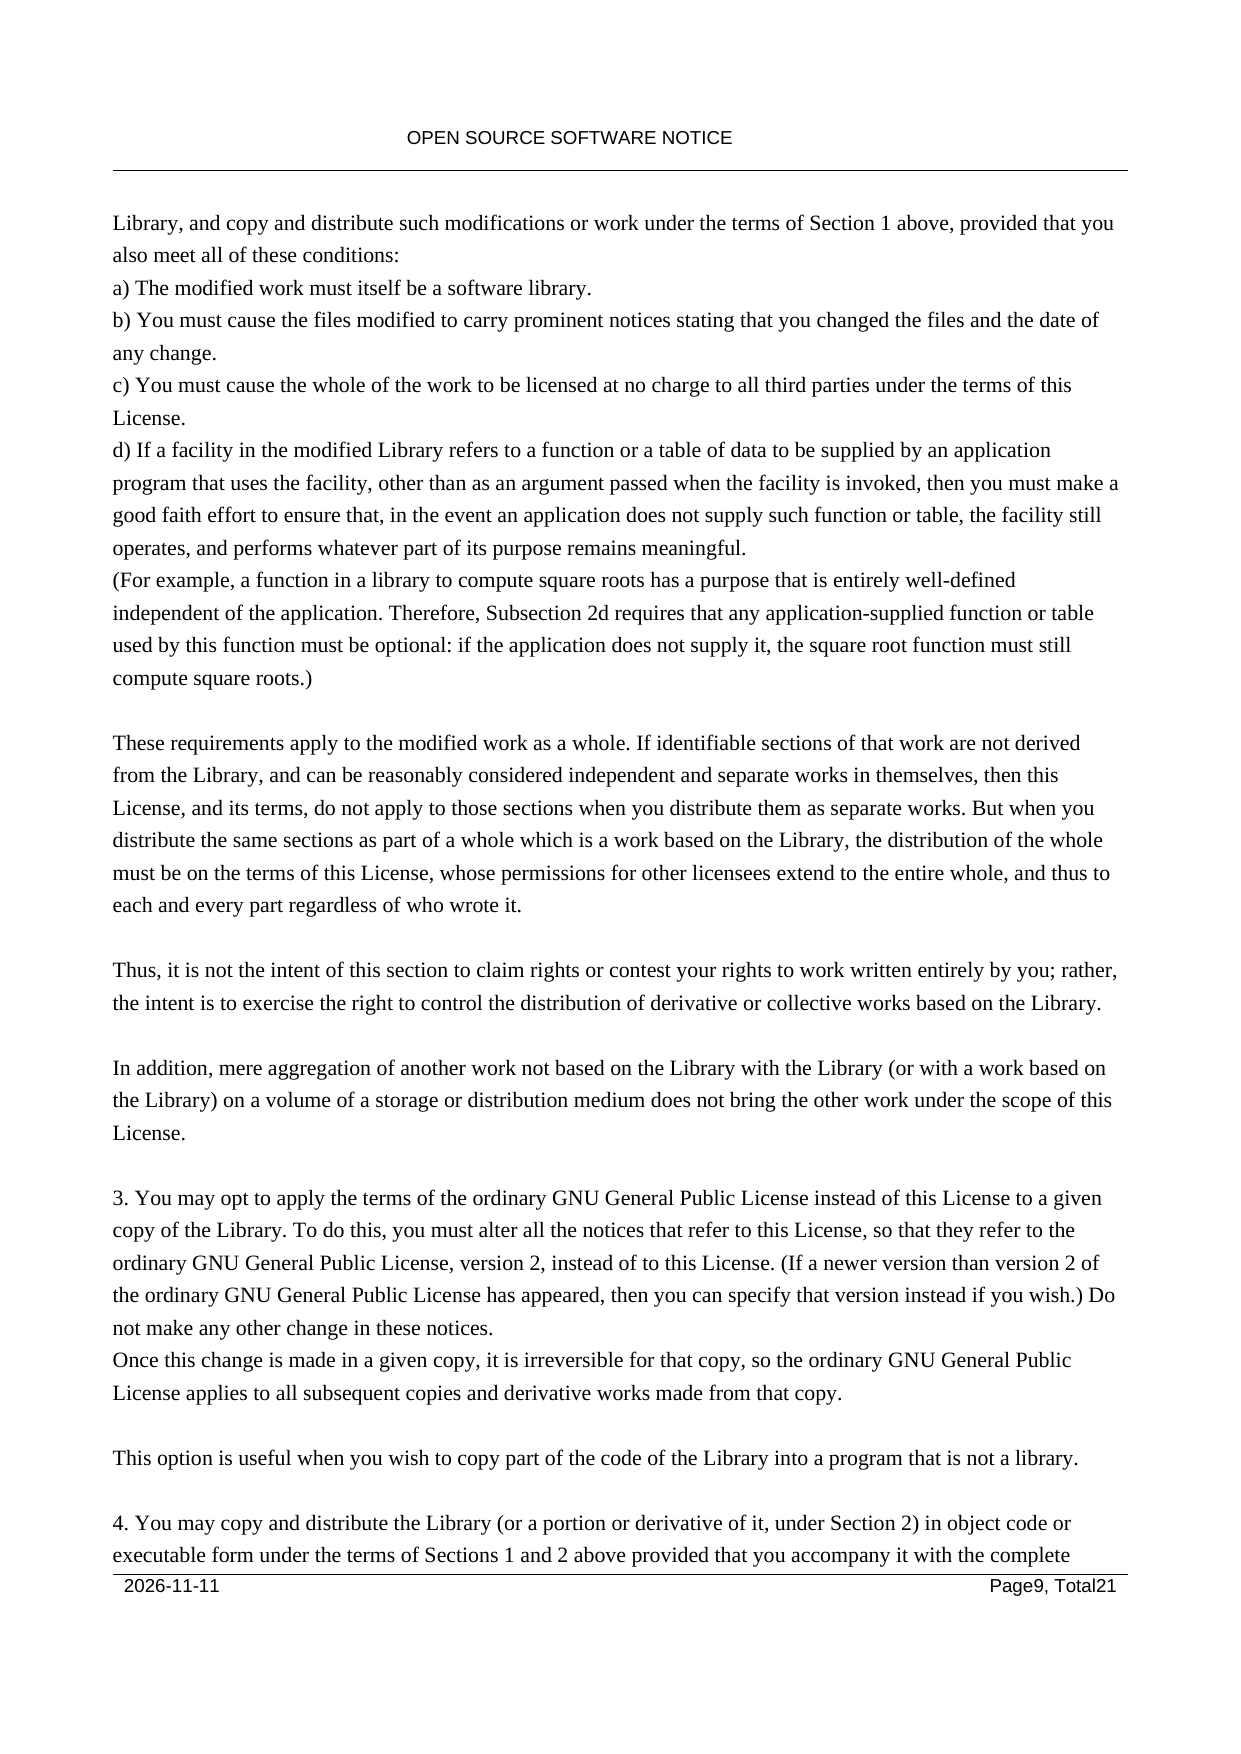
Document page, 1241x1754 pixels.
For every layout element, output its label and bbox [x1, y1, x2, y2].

text [112, 206, 1128, 1571]
